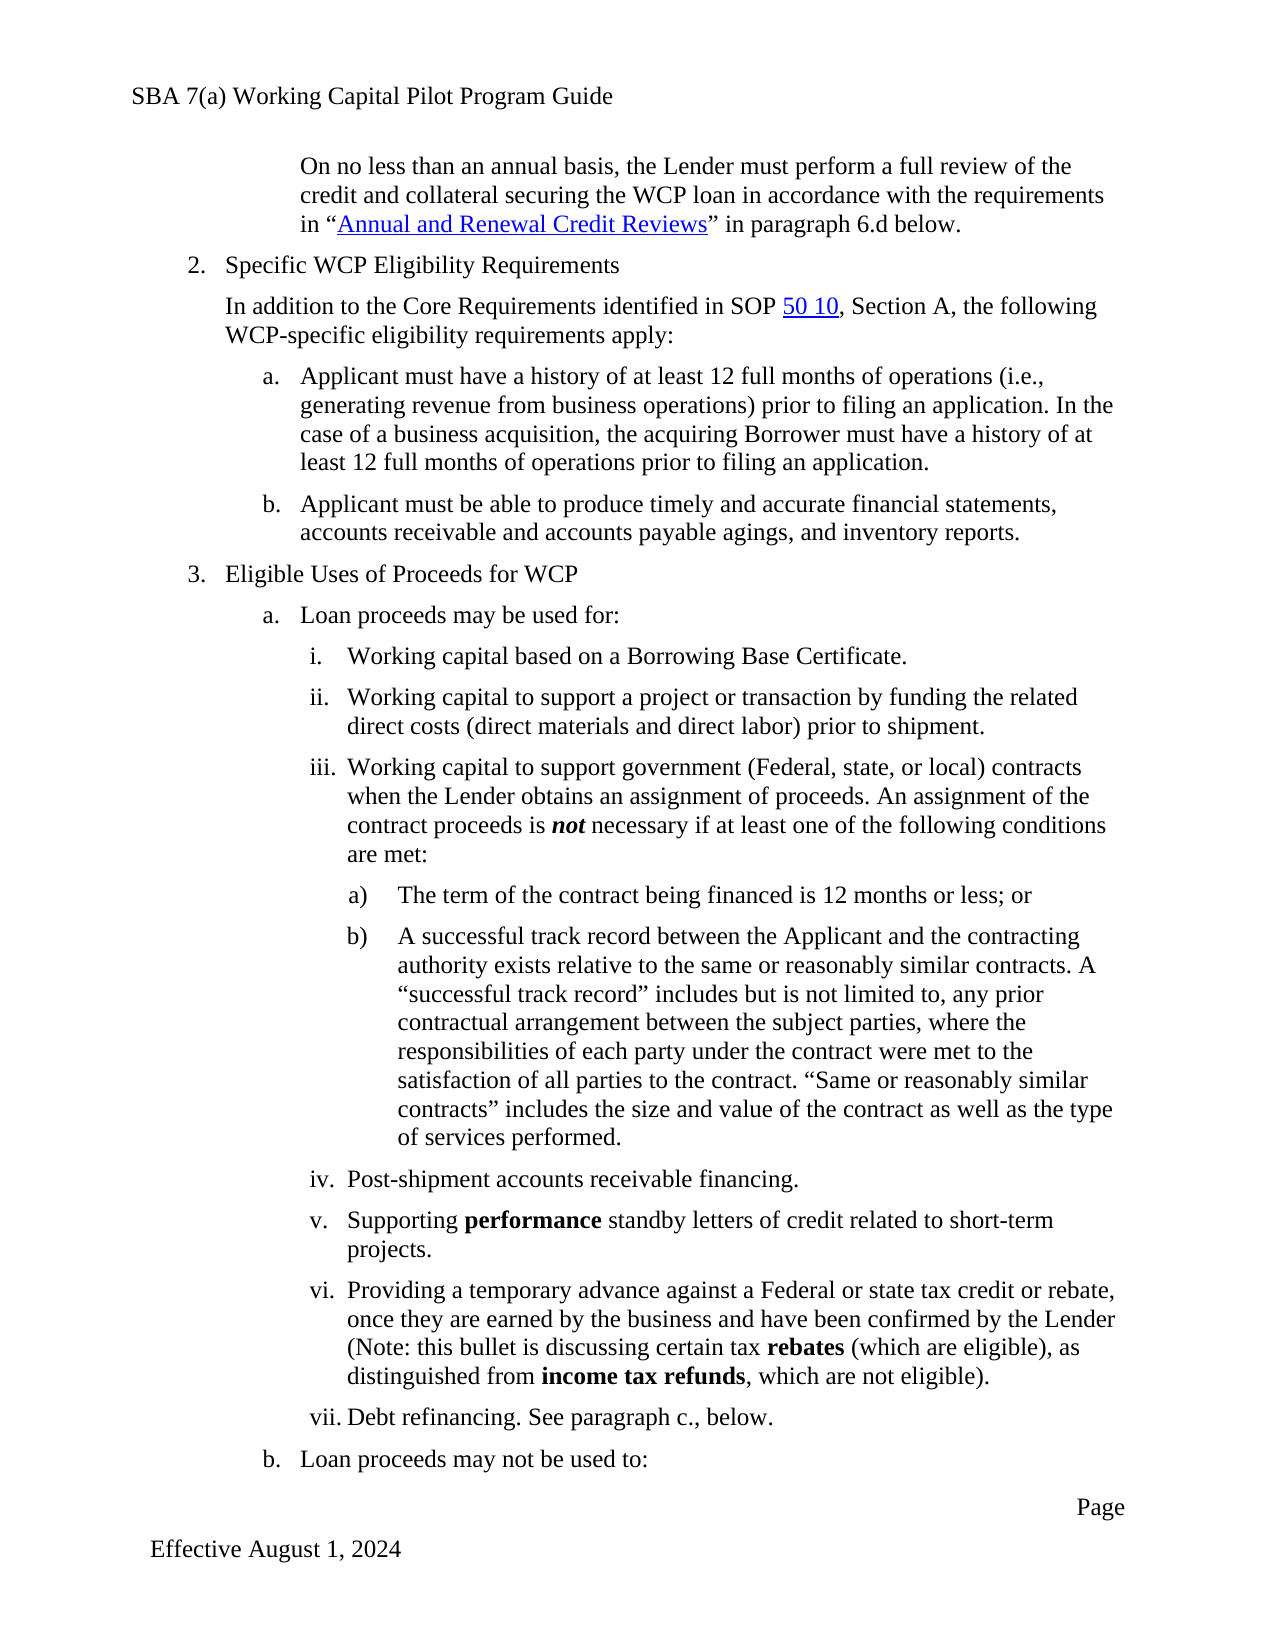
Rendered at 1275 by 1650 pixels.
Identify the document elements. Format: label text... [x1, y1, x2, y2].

list Providing a temporary advance against a Federal or state tax credit or rebate, once they are earned by the business and have been confirmed by the Lender (Note: this bullet is discussing certain tax rebates (which are eligible), as distinguished from income tax refunds, which are not eligible). [309, 1275, 1125, 1390]
subtitle Specific WCP Eligibility Requirements [187, 250, 1125, 279]
list A successful track record between the Applicant and the contracting authority exists relative to the same or reasonably similar contracts. A “successful track record” includes but is not limited to, any prior contractual arrangement between the subject parties, where the responsibilities of each party under the contract were met to the satisfaction of all parties to the contract. “Same or reasonably similar contracts” includes the size and value of the contract as well as the type of services performed. [367, 921, 1125, 1151]
list The term of the contract being financed is 12 months or less; or [367, 880, 1125, 909]
list Supporting performance standby letters of credit related to short-term projects. [309, 1205, 1125, 1262]
list Loan proceeds may not be used to: [262, 1444, 1125, 1472]
list Post-shipment accounts receivable financing. [309, 1164, 1125, 1192]
list Applicant must be able to produce timely and accurate financial statements, accounts receivable and accounts payable agings, and inventory reports. [262, 489, 1125, 546]
list Loan proceeds may be used for: [262, 600, 1125, 629]
list Debt refinancing. See paragraph c., below. [309, 1402, 1125, 1431]
list In addition to the Core Requirements identified in SOP 50 10, Section A, the following WCP-specific eligibility requirements apply: [225, 291, 1125, 349]
subtitle Eligible Uses of Proceeds for WCP [187, 559, 1125, 587]
list Working capital to support government (Federal, state, or local) contracts when the Lender obtains an assignment of proceeds. An assignment of the contract proceeds is not necessary if at least one of the following conditions are met: [309, 752, 1125, 867]
list Working capital based on a Borrowing Base Certificate. [309, 641, 1125, 670]
list Applicant must have a history of at least 12 full months of operations (i.e., generating revenue from business operations) prior to filing an application. In the case of a business acquisition, the acquiring Borrower must have a history of at least 12 full months of operations prior to filing an application. [262, 361, 1125, 476]
list Working capital to support a project or transaction by funding the related direct costs (direct materials and direct labor) prior to shipment. [309, 682, 1125, 740]
